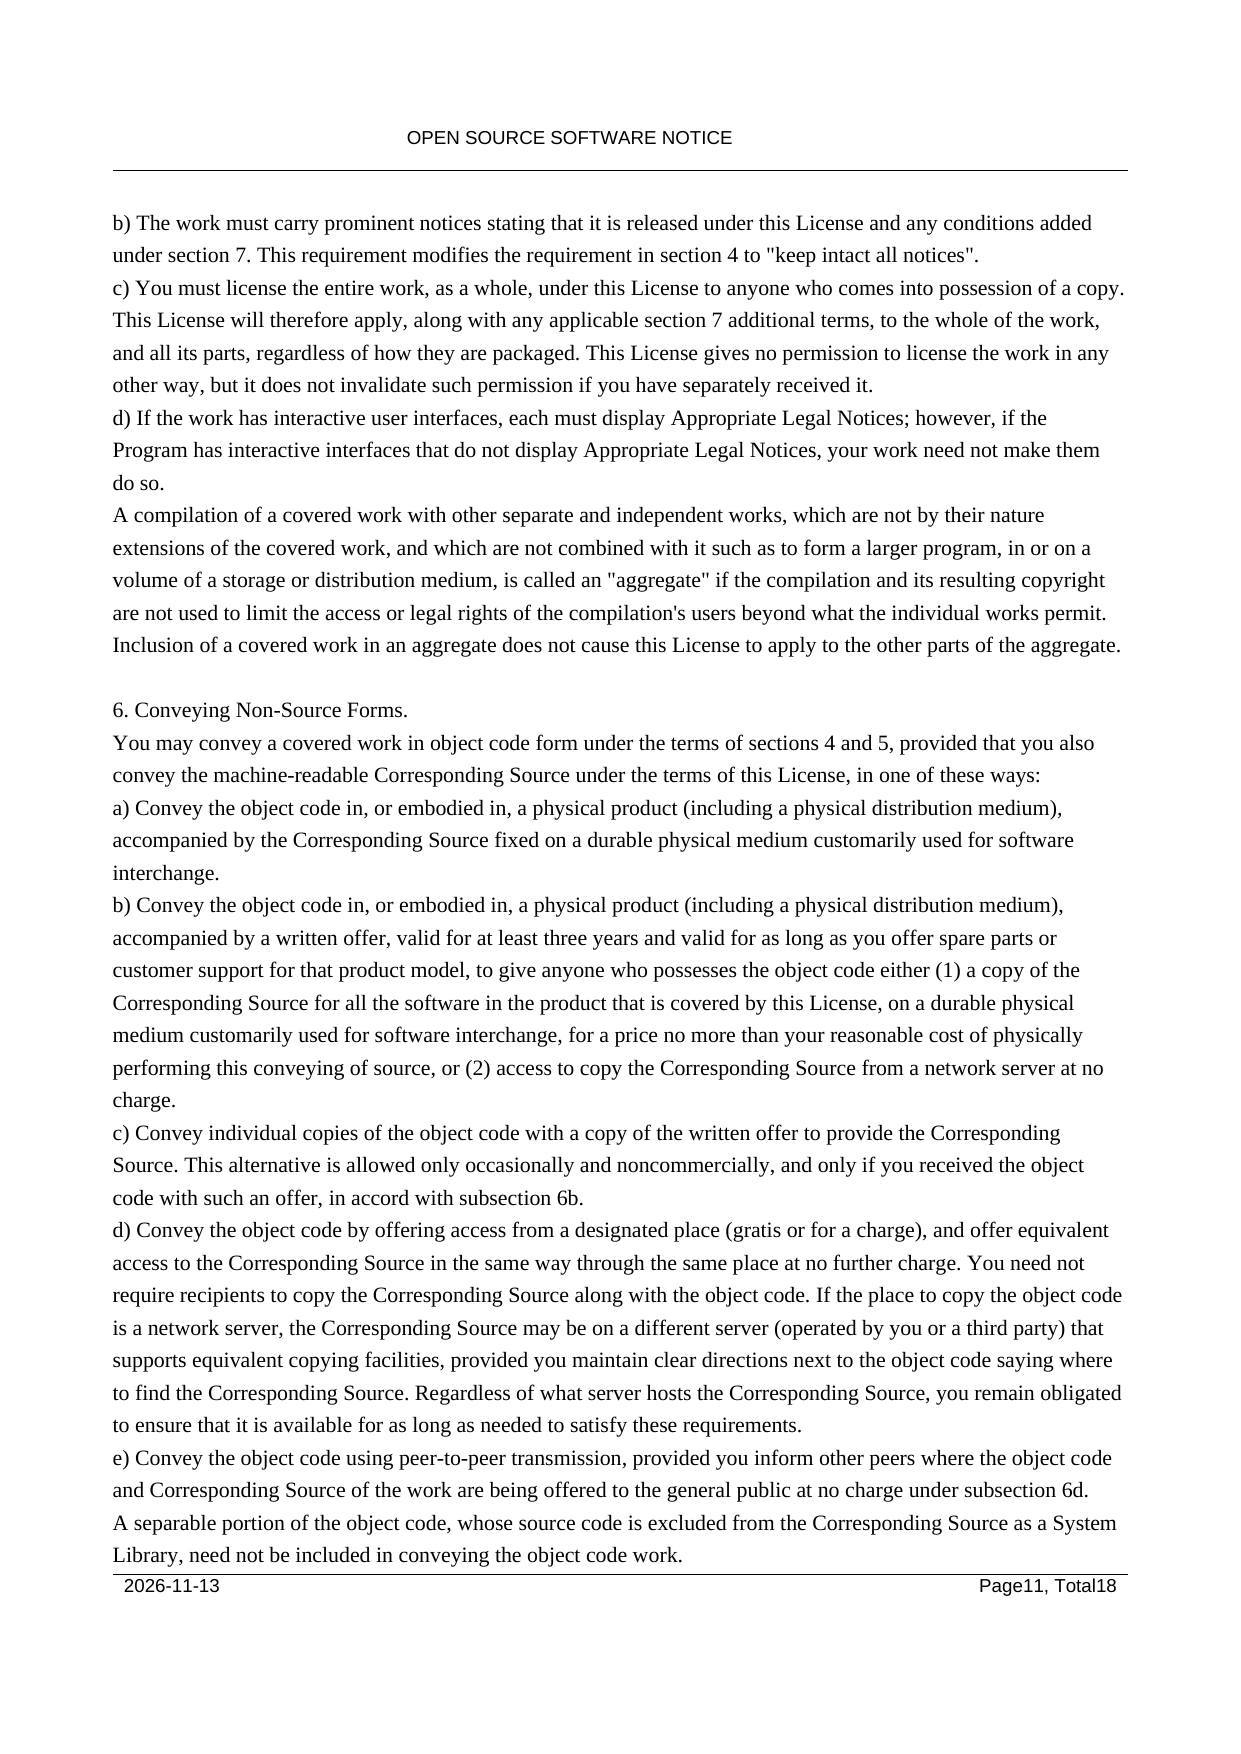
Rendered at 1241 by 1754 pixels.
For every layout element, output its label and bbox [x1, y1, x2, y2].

text [112, 206, 1128, 1571]
